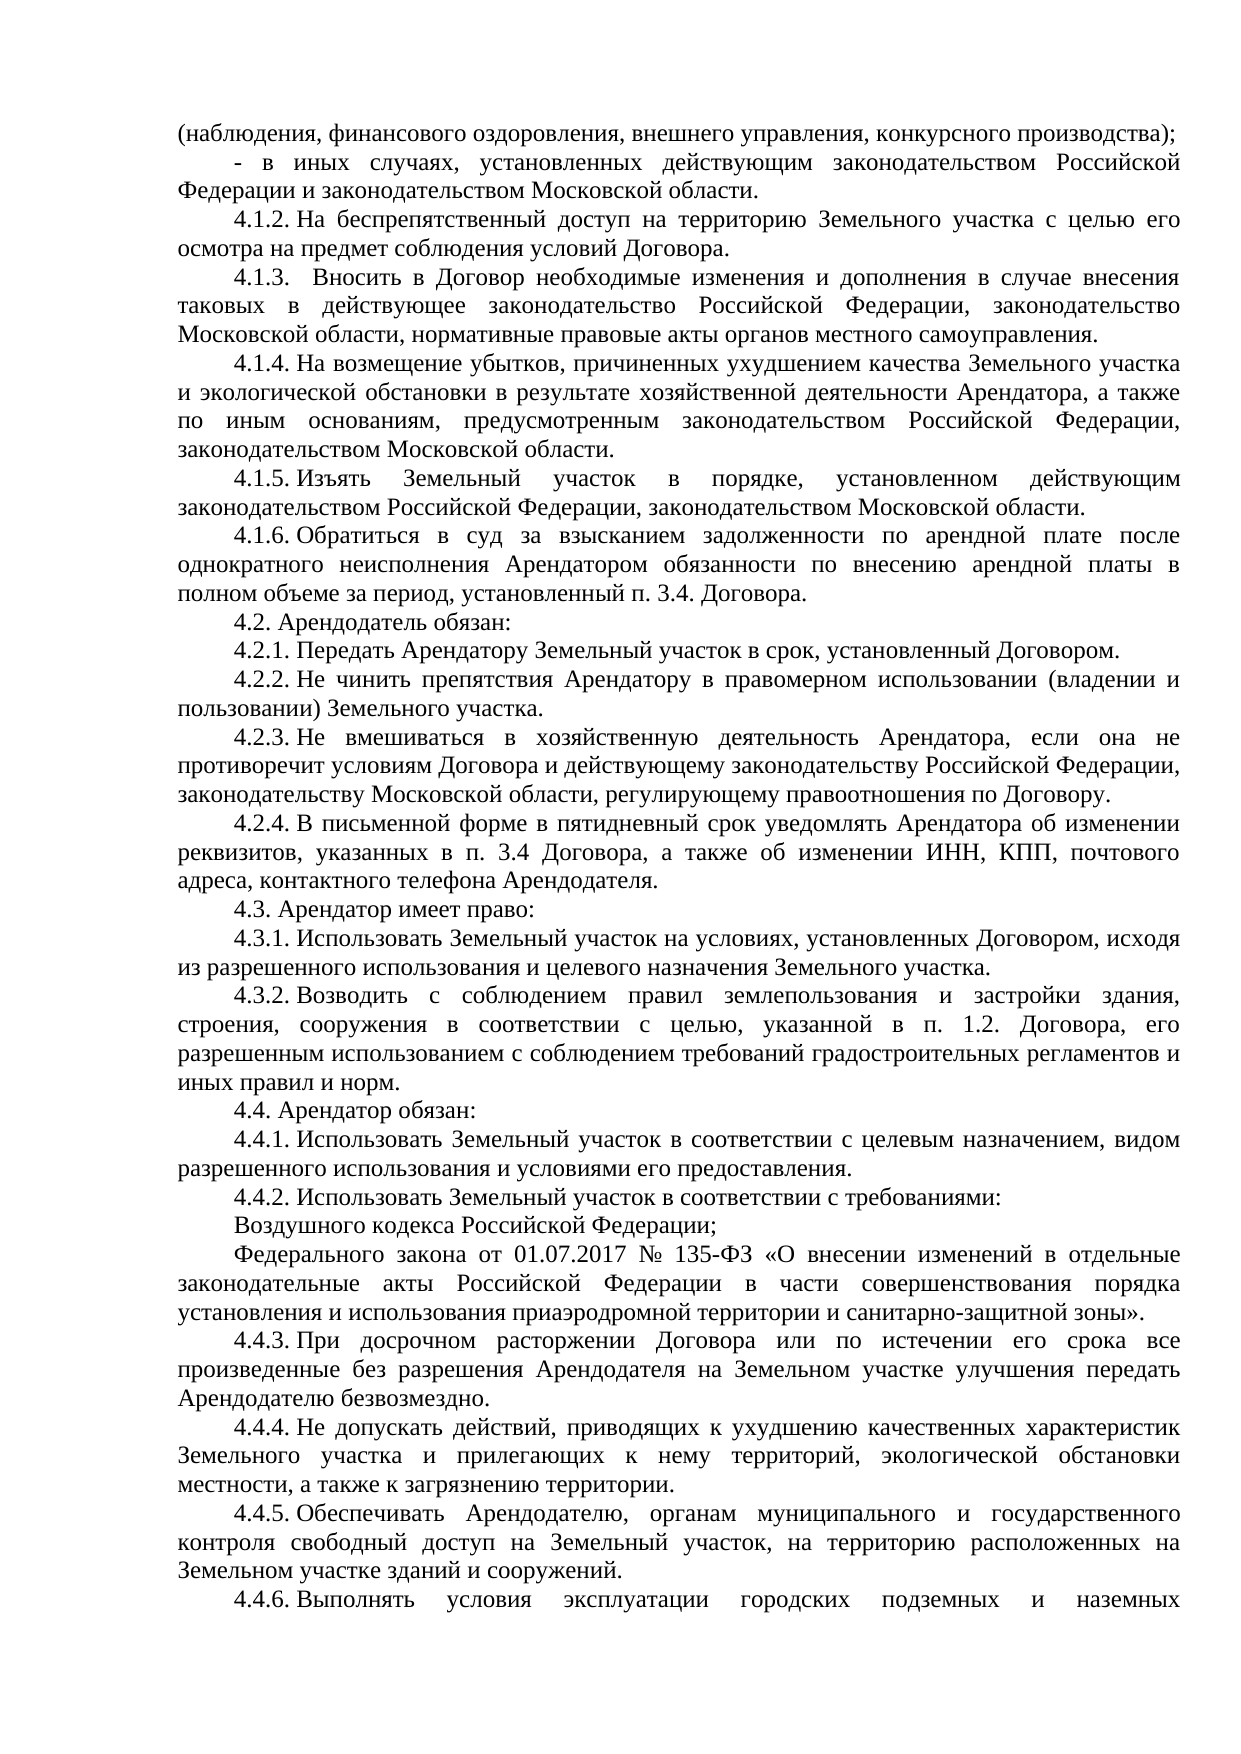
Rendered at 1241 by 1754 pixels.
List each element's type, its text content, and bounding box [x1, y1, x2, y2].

text 4.1.3. Вносить в Договор необходимые изменения и дополнения в случае внесения таковых в действующее законодательство Российской Федерации, законодательство Московской области, нормативные правовые акты органов местного самоуправления. [177, 262, 1181, 348]
text 4.4.3. При досрочном расторжении Договора или по истечении его срока все произведенные без разрешения Арендодателя на Земельном участке улучшения передать Арендодателю безвозмездно. [177, 1326, 1181, 1412]
text 4.2.4. В письменной форме в пятидневный срок уведомлять Арендатора об изменении реквизитов, указанных в п. 3.4 Договора, а также об изменении ИНН, КПП, почтового адреса, контактного телефона Арендодателя. [177, 808, 1181, 894]
text 4.2.3. Не вмешиваться в хозяйственную деятельность Арендатора, если она не противоречит условиям Договора и действующему законодательству Российской Федерации, законодательству Московской области, регулирующему правоотношения по Договору. [177, 722, 1181, 808]
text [177, 1584, 1181, 1613]
text 4.1.4. На возмещение убытков, причиненных ухудшением качества Земельного участка и экологической обстановки в результате хозяйственной деятельности Арендатора, а также по иным основаниям, предусмотренным законодательством Российской Федерации, законодательством Московской области. [177, 348, 1181, 463]
text Федерального закона от 01.07.2017 № 135-ФЗ «О внесении изменений в отдельные законодательные акты Российской Федерации в части совершенствования порядка установления и использования приаэродромной территории и санитарно-защитной зоны». [177, 1239, 1181, 1326]
text 4.4.1. Использовать Земельный участок в соответствии с целевым назначением, видом разрешенного использования и условиями его предоставления. [177, 1124, 1181, 1182]
text 4.4.2. Использовать Земельный участок в соответствии с требованиями: [177, 1182, 1181, 1211]
text 4.1.5. Изъять Земельный участок в порядке, установленном действующим законодательством Российской Федерации, законодательством Московской области. [177, 463, 1181, 521]
text 4.2.2. Не чинить препятствия Арендатору в правомерном использовании (владении и пользовании) Земельного участка. [177, 664, 1181, 722]
text 4.3.2. Возводить с соблюдением правил землепользования и застройки здания, строения, сооружения в соответствии с целью, указанной в п. 1.2. Договора, его разрешенным использованием с соблюдением требований градостроительных регламентов и иных правил и норм. [177, 981, 1181, 1096]
text 4.4.5. Обеспечивать Арендодателю, органам муниципального и государственного контроля свободный доступ на Земельный участок, на территорию расположенных на Земельном участке зданий и сооружений. [177, 1498, 1181, 1584]
text 4.4.4. Не допускать действий, приводящих к ухудшению качественных характеристик Земельного участка и прилегающих к нему территорий, экологической обстановки местности, а также к загрязнению территории. [177, 1412, 1181, 1498]
text 4.1.2. На беспрепятственный доступ на территорию Земельного участка с целью его осмотра на предмет соблюдения условий Договора. [177, 204, 1181, 262]
text 4.2. Арендодатель обязан: [177, 607, 1181, 636]
text Воздушного кодекса Российской Федерации; [177, 1211, 1181, 1239]
text 4.1.6. Обратиться в суд за взысканием задолженности по арендной плате после однократного неисполнения Арендатором обязанности по внесению арендной платы в полном объеме за период, установленный п. 3.4. Договора. [177, 521, 1181, 607]
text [177, 118, 1181, 147]
text 4.4. Арендатор обязан: [177, 1096, 1181, 1124]
text - в иных случаях, установленных действующим законодательством Российской Федерации и законодательством Московской области. [177, 147, 1181, 204]
text 4.2.1. Передать Арендатору Земельный участок в срок, установленный Договором. [177, 636, 1181, 664]
text 4.3. Арендатор имеет право: [177, 894, 1181, 923]
text 4.3.1. Использовать Земельный участок на условиях, установленных Договором, исходя из разрешенного использования и целевого назначения Земельного участка. [177, 923, 1181, 981]
